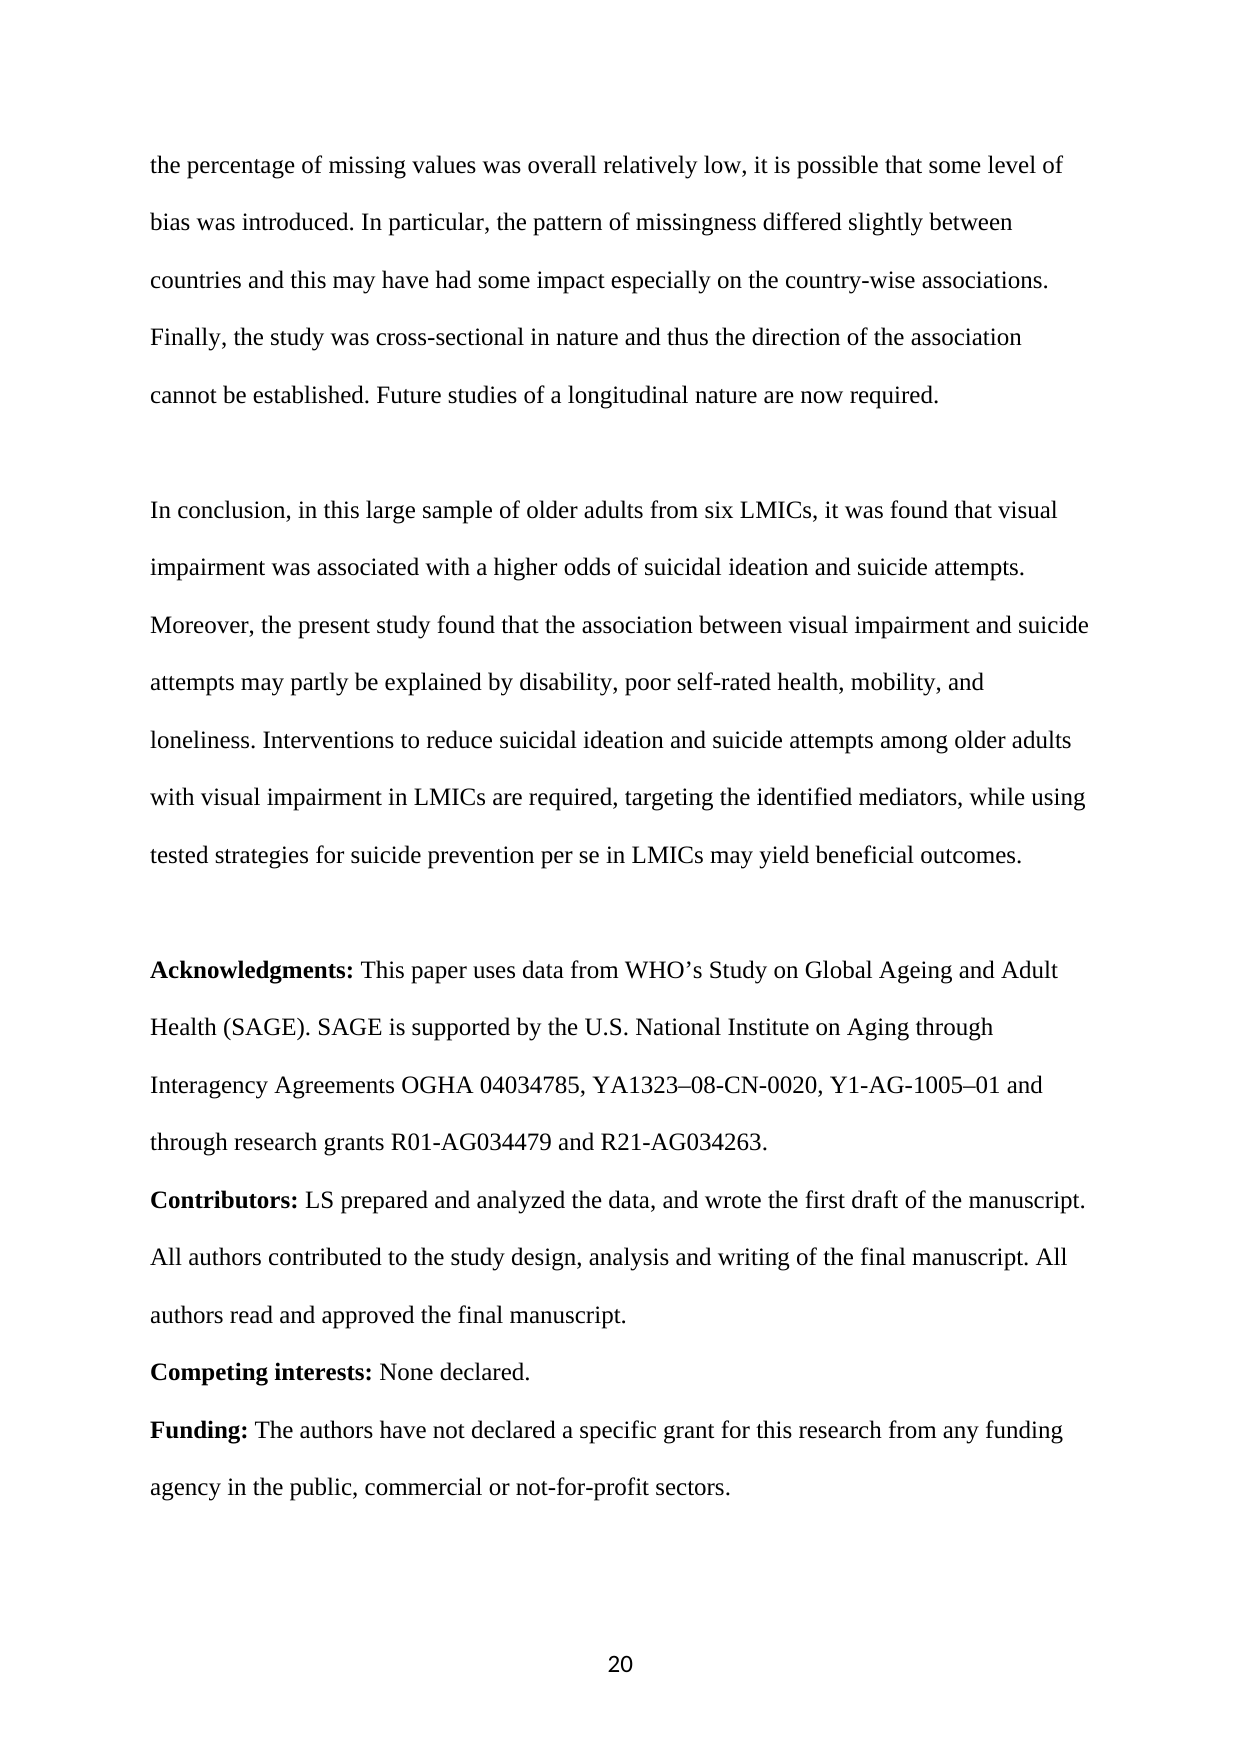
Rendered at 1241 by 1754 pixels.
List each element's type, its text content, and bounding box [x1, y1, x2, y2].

text In conclusion, in this large sample of older adults from six LMICs, it was found that visual impairment was associated with a higher odds of suicidal ideation and suicide attempts. Moreover, the present study found that the association between visual impairment and suicide attempts may partly be explained by disability, poor self-rated health, mobility, and loneliness. Interventions to reduce suicidal ideation and suicide attempts among older adults with visual impairment in LMICs are required, targeting the identified mediators, while using tested strategies for suicide prevention per se in LMICs may yield beneficial outcomes. [150, 495, 1090, 869]
text Acknowledgments: This paper uses data from WHO’s Study on Global Ageing and Adult Health (SAGE). SAGE is supported by the U.S. National Institute on Aging through Interagency Agreements OGHA 04034785, YA1323–08-CN-0020, Y1-AG-1005–01 and through research grants R01-AG034479 and R21-AG034263. [150, 955, 1090, 1156]
text Competing interests: None declared. [150, 1357, 1090, 1386]
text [150, 150, 1090, 409]
text Funding: The authors have not declared a specific grant for this research from any funding agency in the public, commercial or not-for-profit sectors. [150, 1415, 1090, 1501]
text Contributors: LS prepared and analyzed the data, and wrote the first draft of the manuscript. All authors contributed to the study design, analysis and writing of the final manuscript. All authors read and approved the final manuscript. [150, 1185, 1090, 1329]
